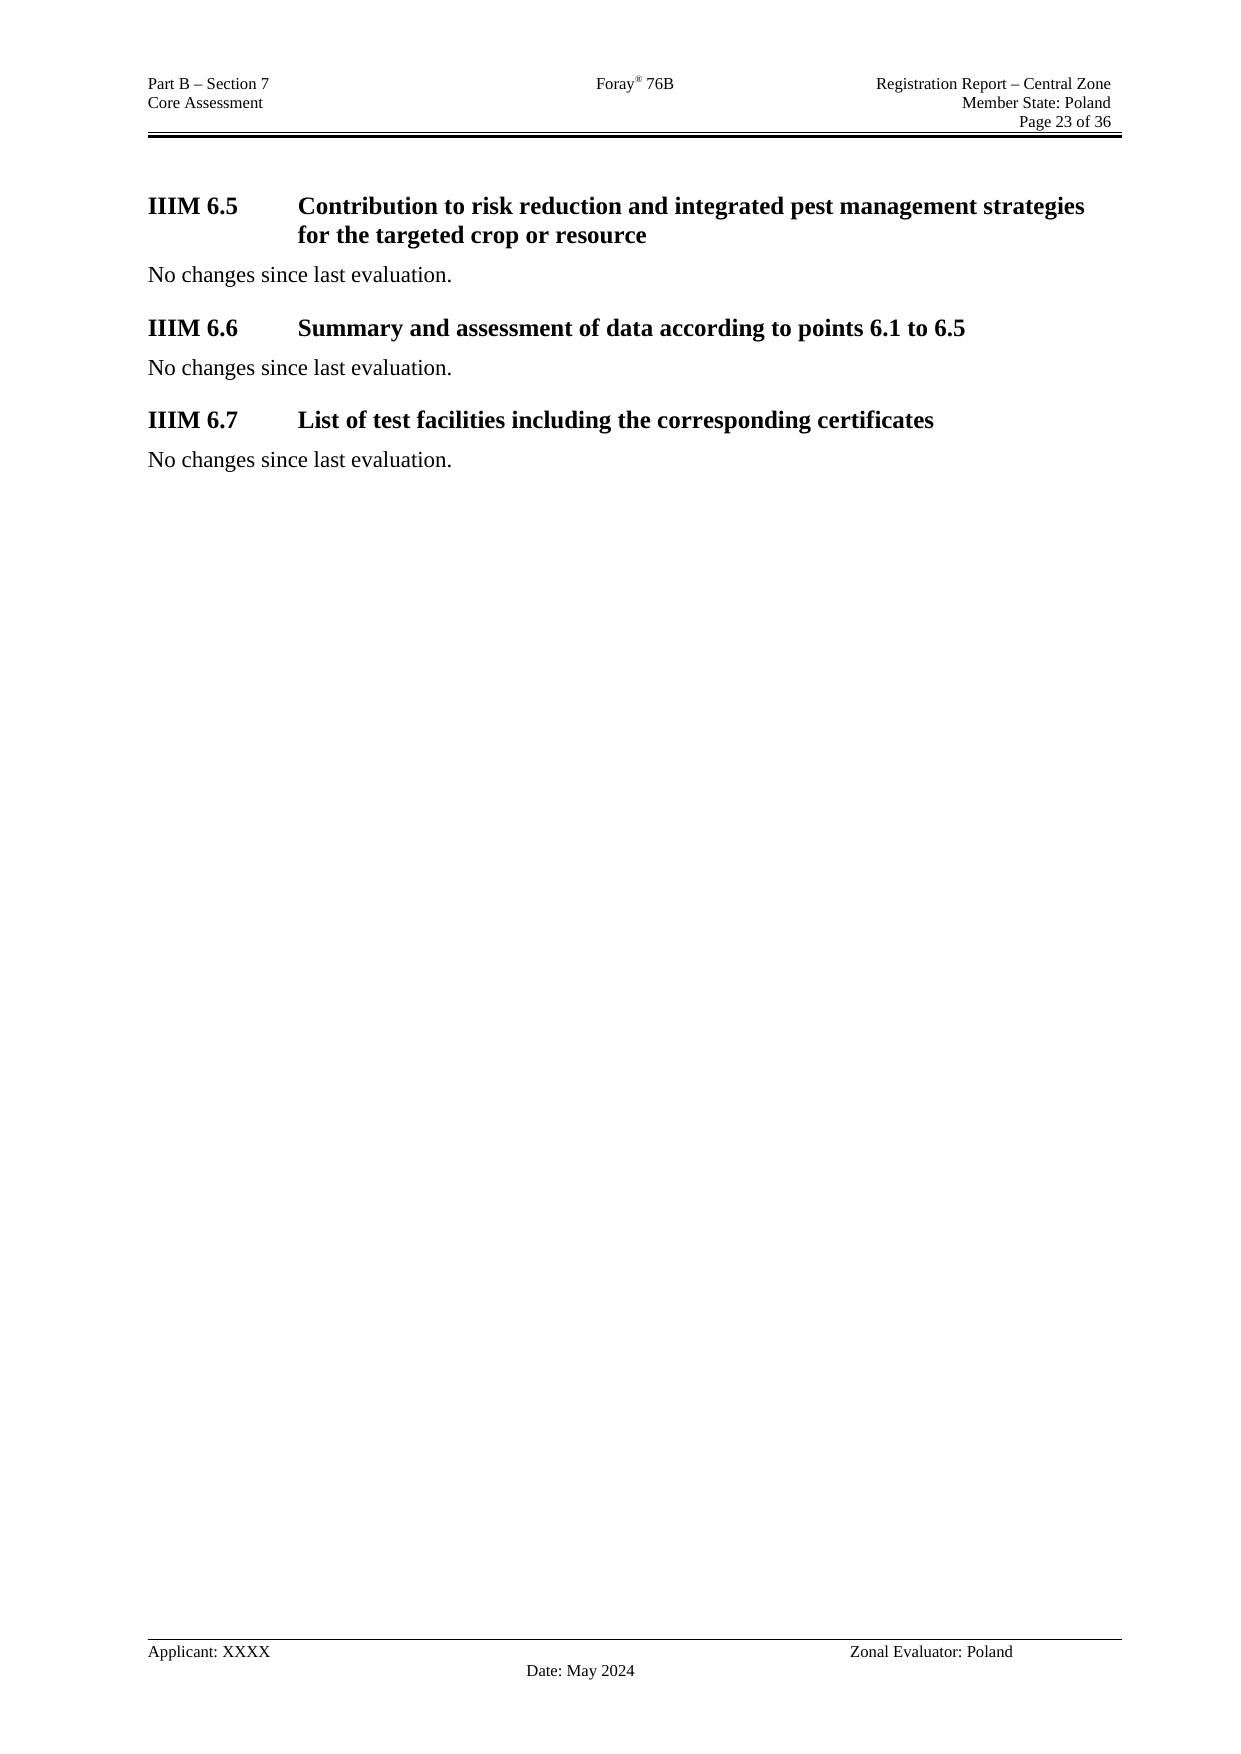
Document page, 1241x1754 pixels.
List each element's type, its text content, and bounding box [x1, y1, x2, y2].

text IIIM 6.7 List of test facilities including the corresponding certificates [148, 405, 1122, 434]
text IIIM 6.5 Contribution to risk reduction and integrated pest management strategies for the targeted crop or resource [148, 191, 1122, 249]
text IIIM 6.6 Summary and assessment of data according to points 6.1 to 6.5 [148, 313, 1122, 341]
text No changes since last evaluation. [148, 447, 1122, 473]
text No changes since last evaluation. [148, 354, 1122, 380]
text No changes since last evaluation. [148, 261, 1122, 288]
